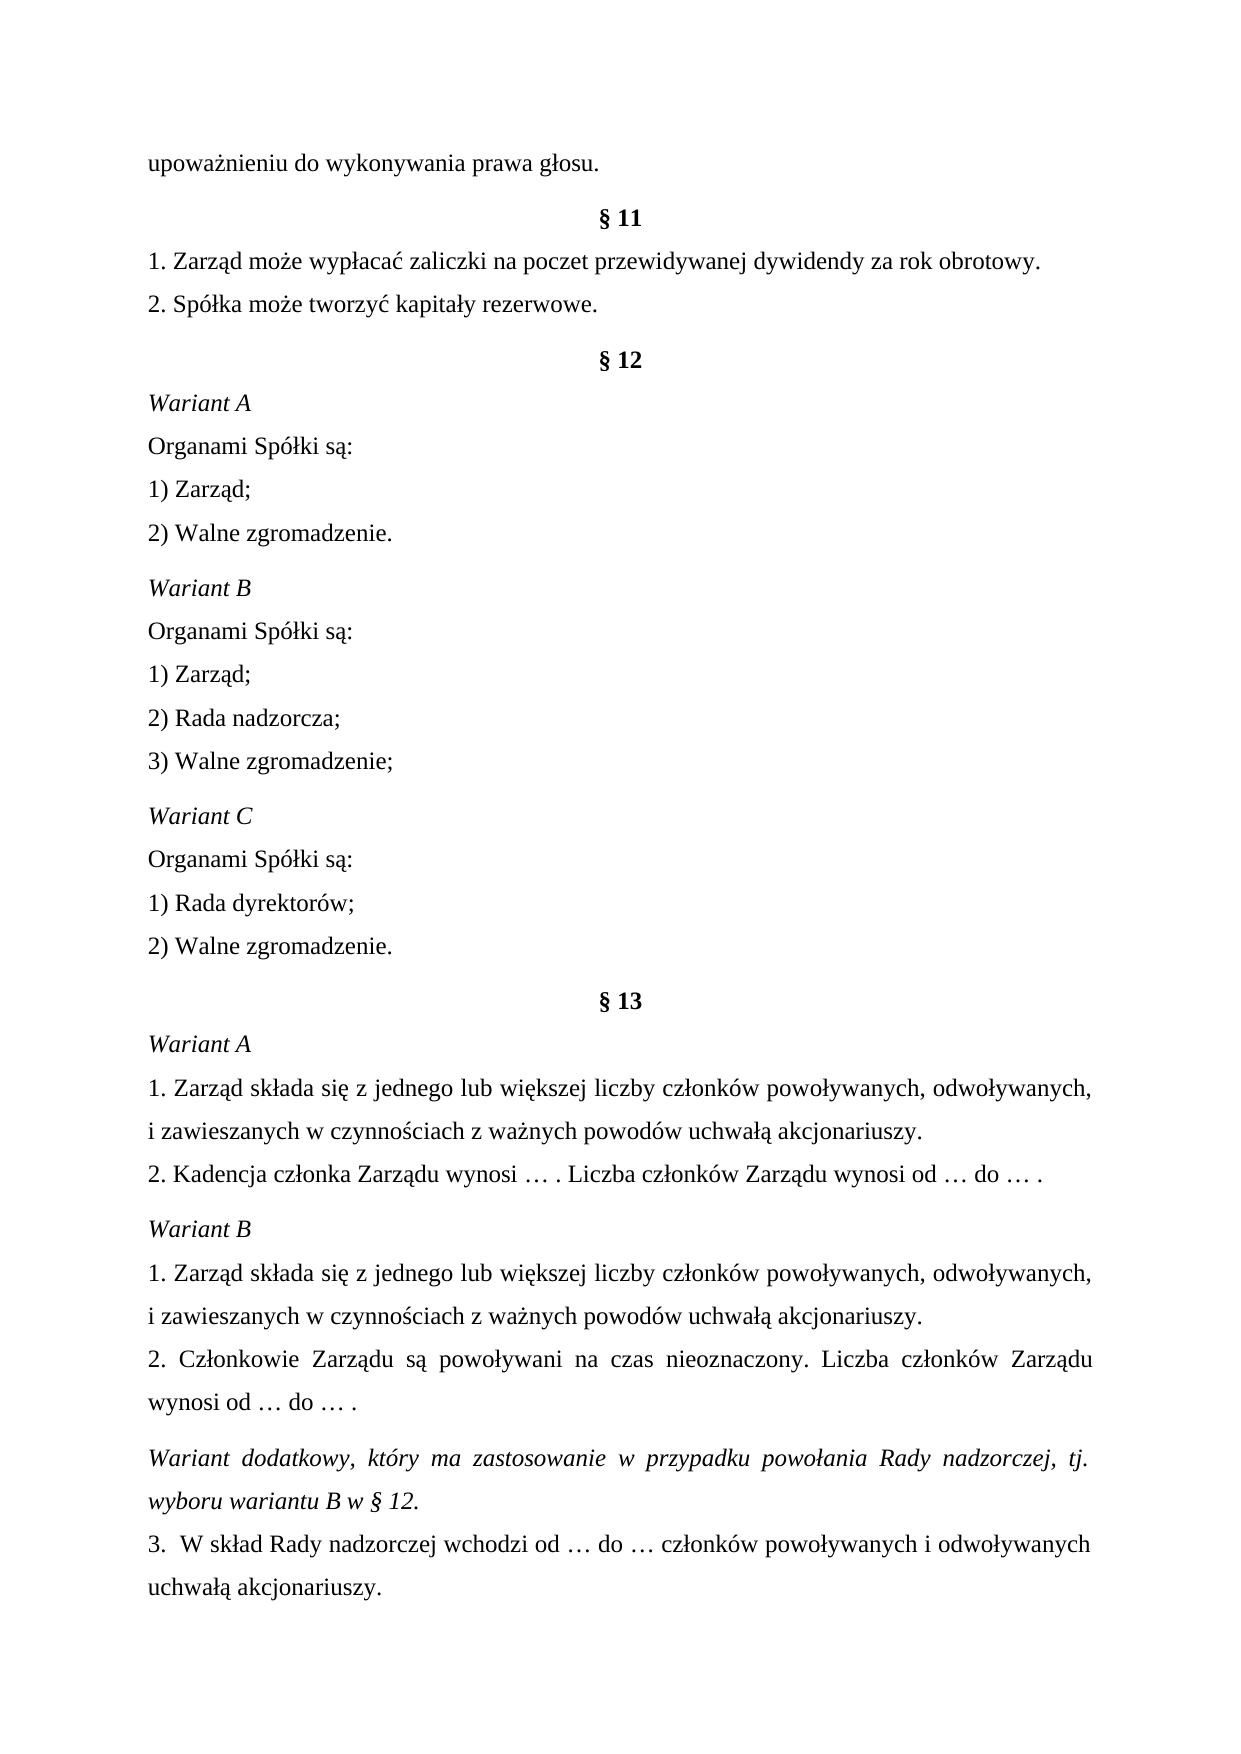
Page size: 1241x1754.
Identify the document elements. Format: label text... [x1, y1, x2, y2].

text 1) Zarząd; [148, 659, 1093, 688]
text 1. Zarząd składa się z jednego lub większej liczby członków powoływanych, odwoływanych, i zawieszanych w czynnościach z ważnych powodów uchwałą akcjonariuszy. [148, 1073, 1093, 1144]
text 2. Członkowie Zarządu są powoływani na czas nieoznaczony. Liczba członków Zarządu wynosi od … do … . [148, 1344, 1093, 1416]
text 2) Walne zgromadzenie. [148, 518, 1093, 546]
text Organami Spółki są: [148, 844, 1093, 873]
text 1) Rada dyrektorów; [148, 888, 1093, 916]
text Wariant B [148, 573, 1093, 602]
text § 12 [148, 345, 1093, 374]
text Organami Spółki są: [148, 616, 1093, 645]
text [148, 148, 1093, 176]
text Wariant B [148, 1214, 1093, 1243]
text 2. Spółka może tworzyć kapitały rezerwowe. [148, 289, 1093, 318]
text Wariant C [148, 801, 1093, 830]
text 3) Walne zgromadzenie; [148, 746, 1093, 774]
text 1. Zarząd składa się z jednego lub większej liczby członków powoływanych, odwoływanych, i zawieszanych w czynnościach z ważnych powodów uchwałą akcjonariuszy. [148, 1258, 1093, 1329]
text 3. W skład Rady nadzorczej wchodzi od … do … członków powoływanych i odwoływanych uchwałą akcjonariuszy. [148, 1529, 1093, 1601]
text Wariant dodatkowy, który ma zastosowanie w przypadku powołania Rady nadzorczej, tj. wyboru wariantu B w § 12. [148, 1443, 1093, 1514]
text Wariant A [148, 1029, 1093, 1058]
text § 11 [148, 203, 1093, 232]
text 1. Zarząd może wypłacać zaliczki na poczet przewidywanej dywidendy za rok obrotowy. [148, 246, 1093, 275]
text 2) Walne zgromadzenie. [148, 931, 1093, 959]
text Organami Spółki są: [148, 431, 1093, 460]
text 1) Zarząd; [148, 474, 1093, 503]
text 2) Rada nadzorcza; [148, 703, 1093, 731]
text § 13 [148, 986, 1093, 1015]
text 2. Kadencja członka Zarządu wynosi … . Liczba członków Zarządu wynosi od … do … . [148, 1159, 1093, 1188]
text Wariant A [148, 388, 1093, 417]
